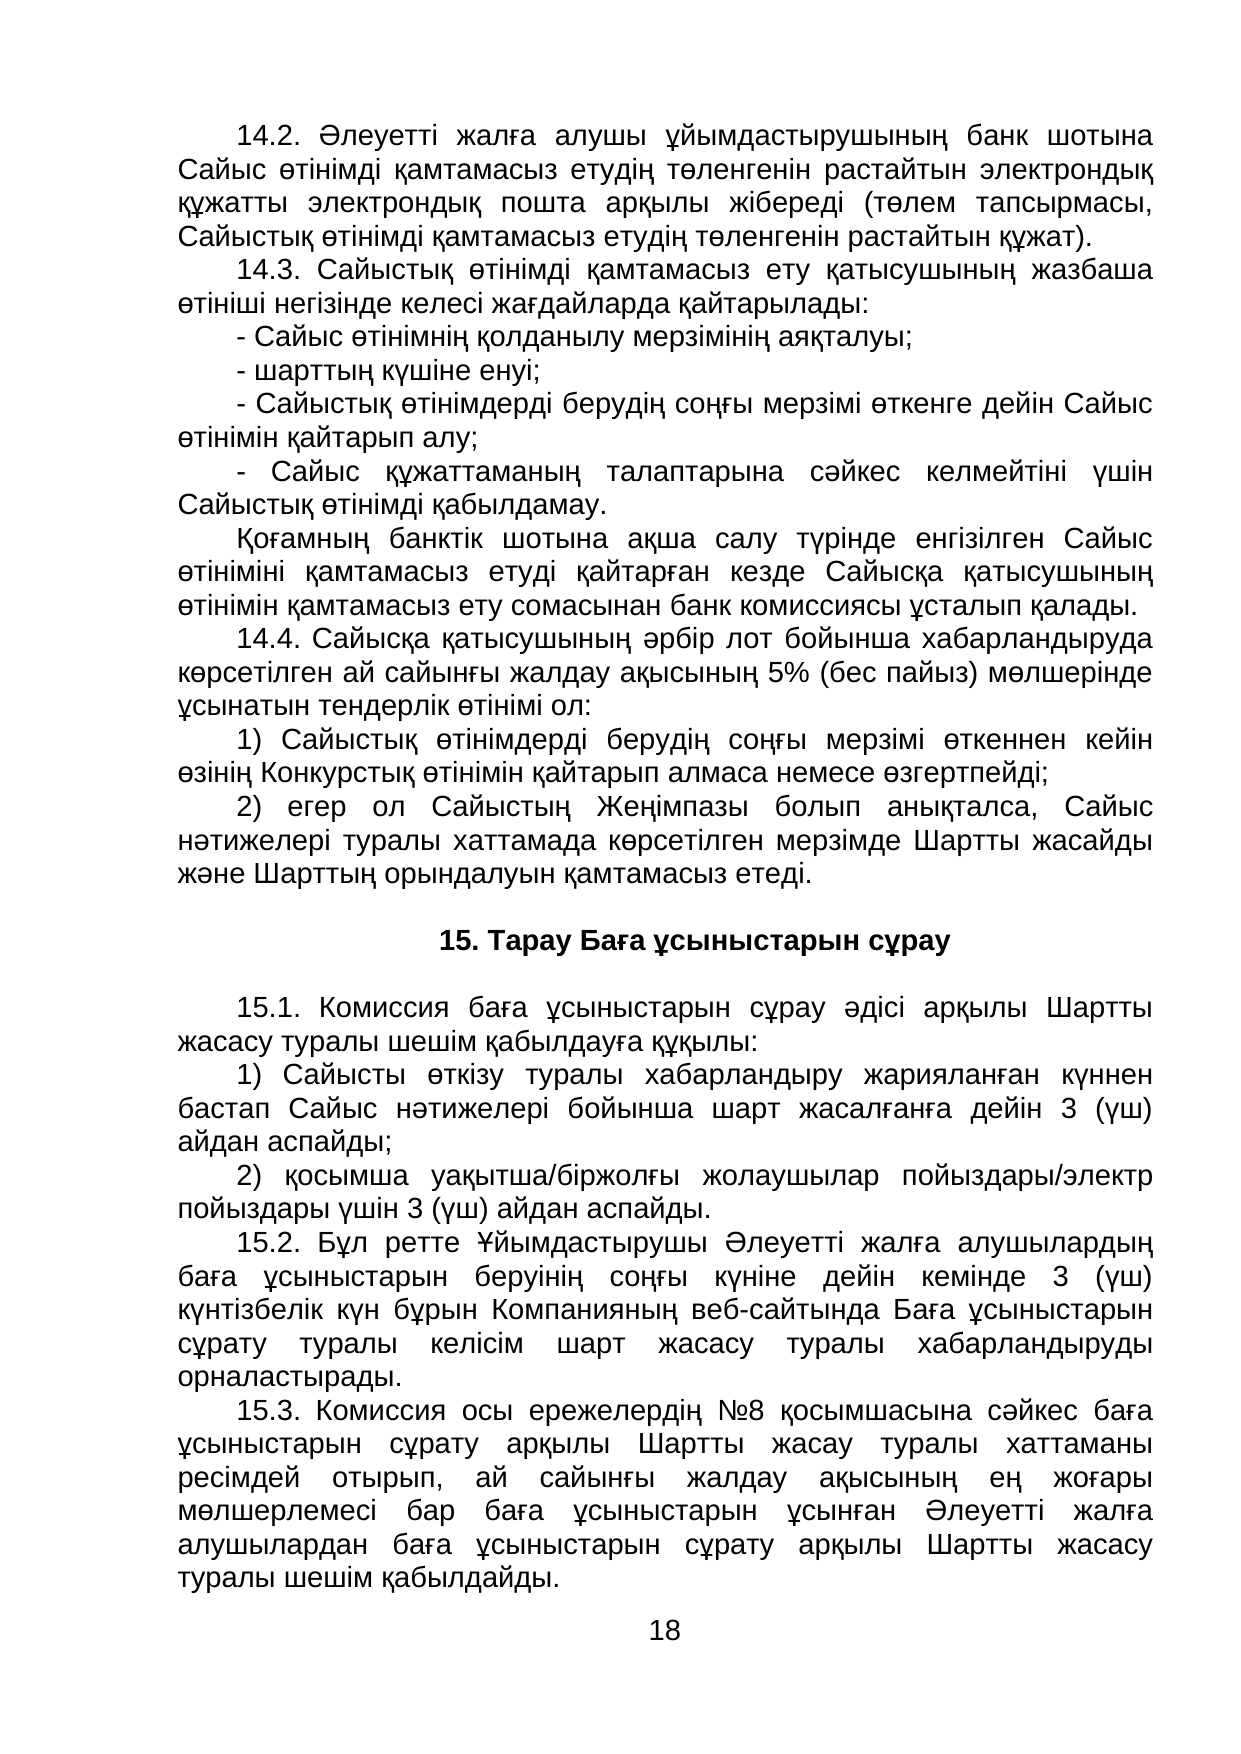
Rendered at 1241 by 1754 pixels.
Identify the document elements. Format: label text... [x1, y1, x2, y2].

list - шарттың күшіне енуі; [177, 353, 1154, 386]
list - Сайыстық өтінімдерді берудің соңғы мерзімі өткенге дейін Сайыс өтінімін қайтарып алу; [177, 386, 1154, 453]
list 15.3. Комиссия осы ережелердің №8 қосымшасына сәйкес баға ұсыныстарын сұрату арқылы Шартты жасау туралы хаттаманы ресімдей отырып, ай сайынғы жалдау ақысының ең жоғары мөлшерлемесі бар баға ұсыныстарын ұсынған Әлеуетті жалға алушылардан баға ұсыныстарын сұрату арқылы Шартты жасасу туралы шешім қабылдайды. [177, 1393, 1154, 1594]
list 15.1. Комиссия баға ұсыныстарын сұрау әдісі арқылы Шартты жасасу туралы шешім қабылдауға құқылы: [177, 990, 1154, 1057]
list - Сайыс құжаттаманың талаптарына сәйкес келмейтіні үшін Сайыстық өтінімді қабылдамау. [177, 453, 1154, 521]
list 14.4. Сайысқа қатысушының әрбір лот бойынша хабарландыруда көрсетілген ай сайынғы жалдау ақысының 5% (бес пайыз) мөлшерінде ұсынатын тендерлік өтінімі ол: [177, 621, 1154, 722]
list 1) Сайыстық өтінімдерді берудің соңғы мерзімі өткеннен кейін өзінің Конкурстық өтінімін қайтарып алмаса немесе өзгертпейді; [177, 722, 1154, 789]
list 15. Тарау Баға ұсыныстарын сұрау [177, 923, 1154, 957]
list - Сайыс өтінімнің қолданылу мерзімінің аяқталуы; [177, 319, 1154, 353]
list 14.2. Әлеуетті жалға алушы ұйымдастырушының банк шотына Сайыс өтінімді қамтамасыз етудің төленгенін растайтын электрондық құжатты электрондық пошта арқылы жібереді (төлем тапсырмасы, Сайыстық өтінімді қамтамасыз етудің төленгенін растайтын құжат). [177, 118, 1154, 252]
list 1) Сайысты өткізу туралы хабарландыру жарияланған күннен бастап Сайыс нәтижелері бойынша шарт жасалғанға дейін 3 (үш) айдан аспайды; [177, 1057, 1154, 1158]
list 15.2. Бұл ретте Ұйымдастырушы Әлеуетті жалға алушылардың баға ұсыныстарын беруінің соңғы күніне дейін кемінде 3 (үш) күнтізбелік күн бұрын Компанияның веб-сайтында Баға ұсыныстарын сұрату туралы келісім шарт жасасу туралы хабарландыруды орналастырады. [177, 1225, 1154, 1393]
list 2) егер ол Сайыстың Жеңімпазы болып анықталса, Сайыс нәтижелері туралы хаттамада көрсетілген мерзімде Шартты жасайды және Шарттың орындалуын қамтамасыз етеді. [177, 789, 1154, 889]
list 2) қосымша уақытша/біржолғы жолаушылар пойыздары/электр пойыздары үшін 3 (үш) айдан аспайды. [177, 1158, 1154, 1225]
list Қоғамның банктік шотына ақша салу түрінде енгізілген Сайыс өтініміні қамтамасыз етуді қайтарған кезде Сайысқа қатысушының өтінімін қамтамасыз ету сомасынан банк комиссиясы ұсталып қалады. [177, 521, 1154, 621]
list 14.3. Сайыстық өтінімді қамтамасыз ету қатысушының жазбаша өтініші негізінде келесі жағдайларда қайтарылады: [177, 252, 1154, 319]
